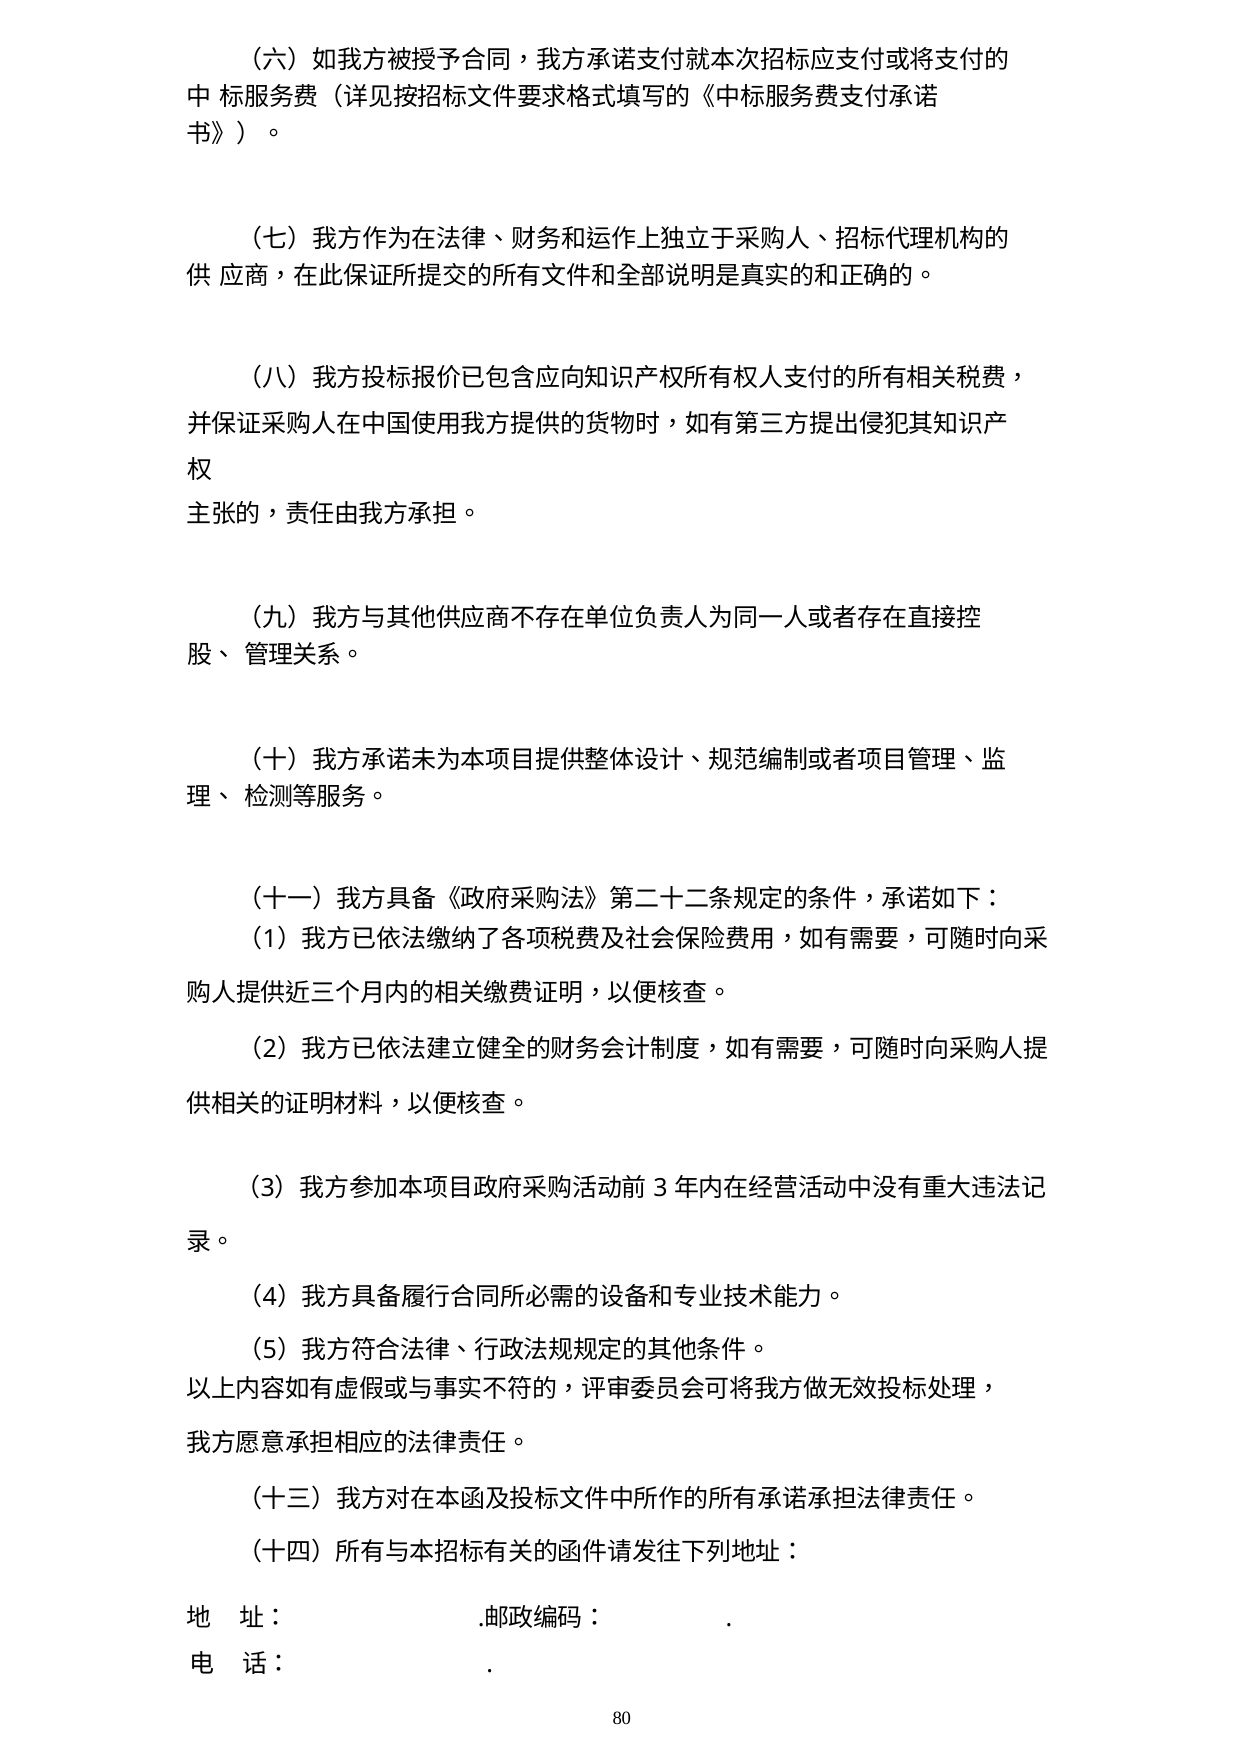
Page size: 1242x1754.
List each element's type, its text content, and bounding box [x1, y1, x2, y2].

text （5）我方符合法律、行政法规规定的其他条件。 [237, 1334, 1055, 1365]
text （1）我方已依法缴纳了各项税费及社会保险费用，如有需要，可随时向采 [237, 931, 1055, 977]
text 地 址： .邮政编码： . [186, 1600, 1055, 1634]
text 主张的，责任由我方承担。 [186, 498, 1055, 529]
text （3）我方参加本项目政府采购活动前 3 年内在经营活动中没有重大违法记 [186, 1179, 1052, 1225]
text （九）我方与其他供应商不存在单位负责人为同一人或者存在直接控股、 管理关系。 [187, 600, 1028, 671]
text 以上内容如有虚假或与事实不符的，评审委员会可将我方做无效投标处理， [186, 1381, 1055, 1427]
text （十一）我方具备《政府采购法》第二十二条规定的条件，承诺如下： [237, 883, 1055, 914]
text （八）我方投标报价已包含应向知识产权所有权人支付的所有相关税费， 并保证采购人在中国使用我方提供的货物时，如有第三方提出侵犯其知识产权 [187, 360, 1031, 486]
text 我方愿意承担相应的法律责任。 [186, 1427, 1055, 1458]
text （十四）所有与本招标有关的函件请发往下列地址： [237, 1536, 1055, 1567]
text （六）如我方被授予合同，我方承诺支付就本次招标应支付或将支付的中 标服务费（详见按招标文件要求格式填写的《中标服务费支付承诺书》）。 [186, 42, 1032, 149]
text （2）我方已依法建立健全的财务会计制度，如有需要，可随时向采购人提 [237, 1040, 1055, 1086]
text 电 话： . [189, 1647, 1055, 1679]
text 录。 [186, 1225, 1055, 1256]
text （七）我方作为在法律、财务和运作上独立于采购人、招标代理机构的供 应商，在此保证所提交的所有文件和全部说明是真实的和正确的。 [186, 221, 1032, 291]
text （十）我方承诺未为本项目提供整体设计、规范编制或者项目管理、监理、 检测等服务。 [186, 742, 1053, 813]
text （4）我方具备履行合同所必需的设备和专业技术能力。 [237, 1288, 1055, 1334]
text 供相关的证明材料，以便核查。 [186, 1086, 1055, 1120]
text （十三）我方对在本函及投标文件中所作的所有承诺承担法律责任。 [237, 1490, 1055, 1536]
text 购人提供近三个月内的相关缴费证明，以便核查。 [186, 977, 1055, 1008]
